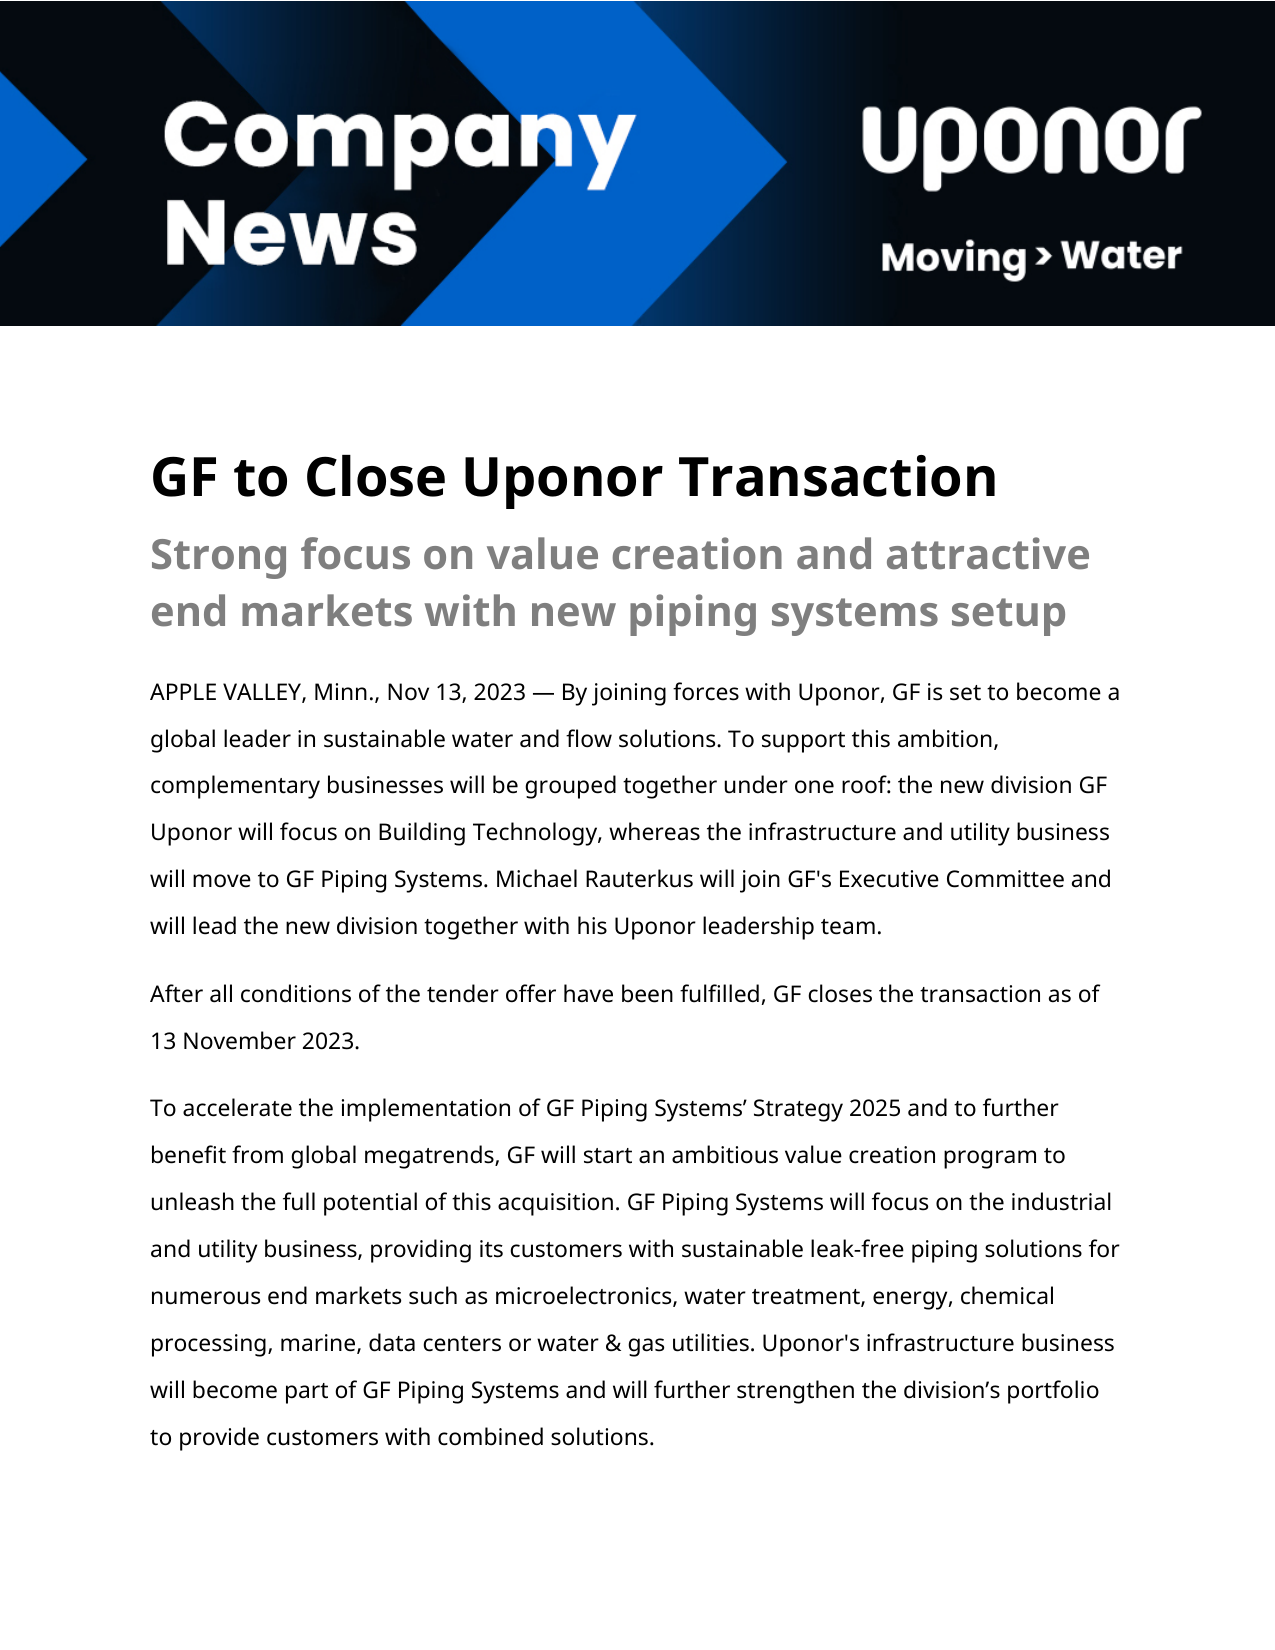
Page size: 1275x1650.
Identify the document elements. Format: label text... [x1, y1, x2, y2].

text Strong focus on value creation and attractive end markets with new piping systems setup [150, 525, 1125, 638]
text To accelerate the implementation of GF Piping Systems’ Strategy 2025 and to further benefit from global megatrends, GF will start an ambitious value creation program to unleash the full potential of this acquisition. GF Piping Systems will focus on the industrial and utility business, providing its customers with sustainable leak-free piping solutions for numerous end markets such as microelectronics, water treatment, energy, chemical processing, marine, data centers or water & gas utilities. Uponor's infrastructure business will become part of GF Piping Systems and will further strengthen the division’s portfolio to provide customers with combined solutions. [150, 1092, 1125, 1452]
text APPLE VALLEY, Minn., Nov 13, 2023 — By joining forces with Uponor, GF is set to become a global leader in sustainable water and flow solutions. To support this ambition, complementary businesses will be grouped together under one roof: the new division GF Uponor will focus on Building Technology, whereas the infrastructure and utility business will move to GF Piping Systems. Michael Rauterkus will join GF's Executive Committee and will lead the new division together with his Uponor leadership team. [150, 676, 1125, 941]
text GF to Close Uponor Transaction [150, 438, 1125, 512]
text After all conditions of the tender offer have been fulfilled, GF closes the transaction as of 13 November 2023. [150, 978, 1125, 1056]
picture [0, 1, 1275, 326]
